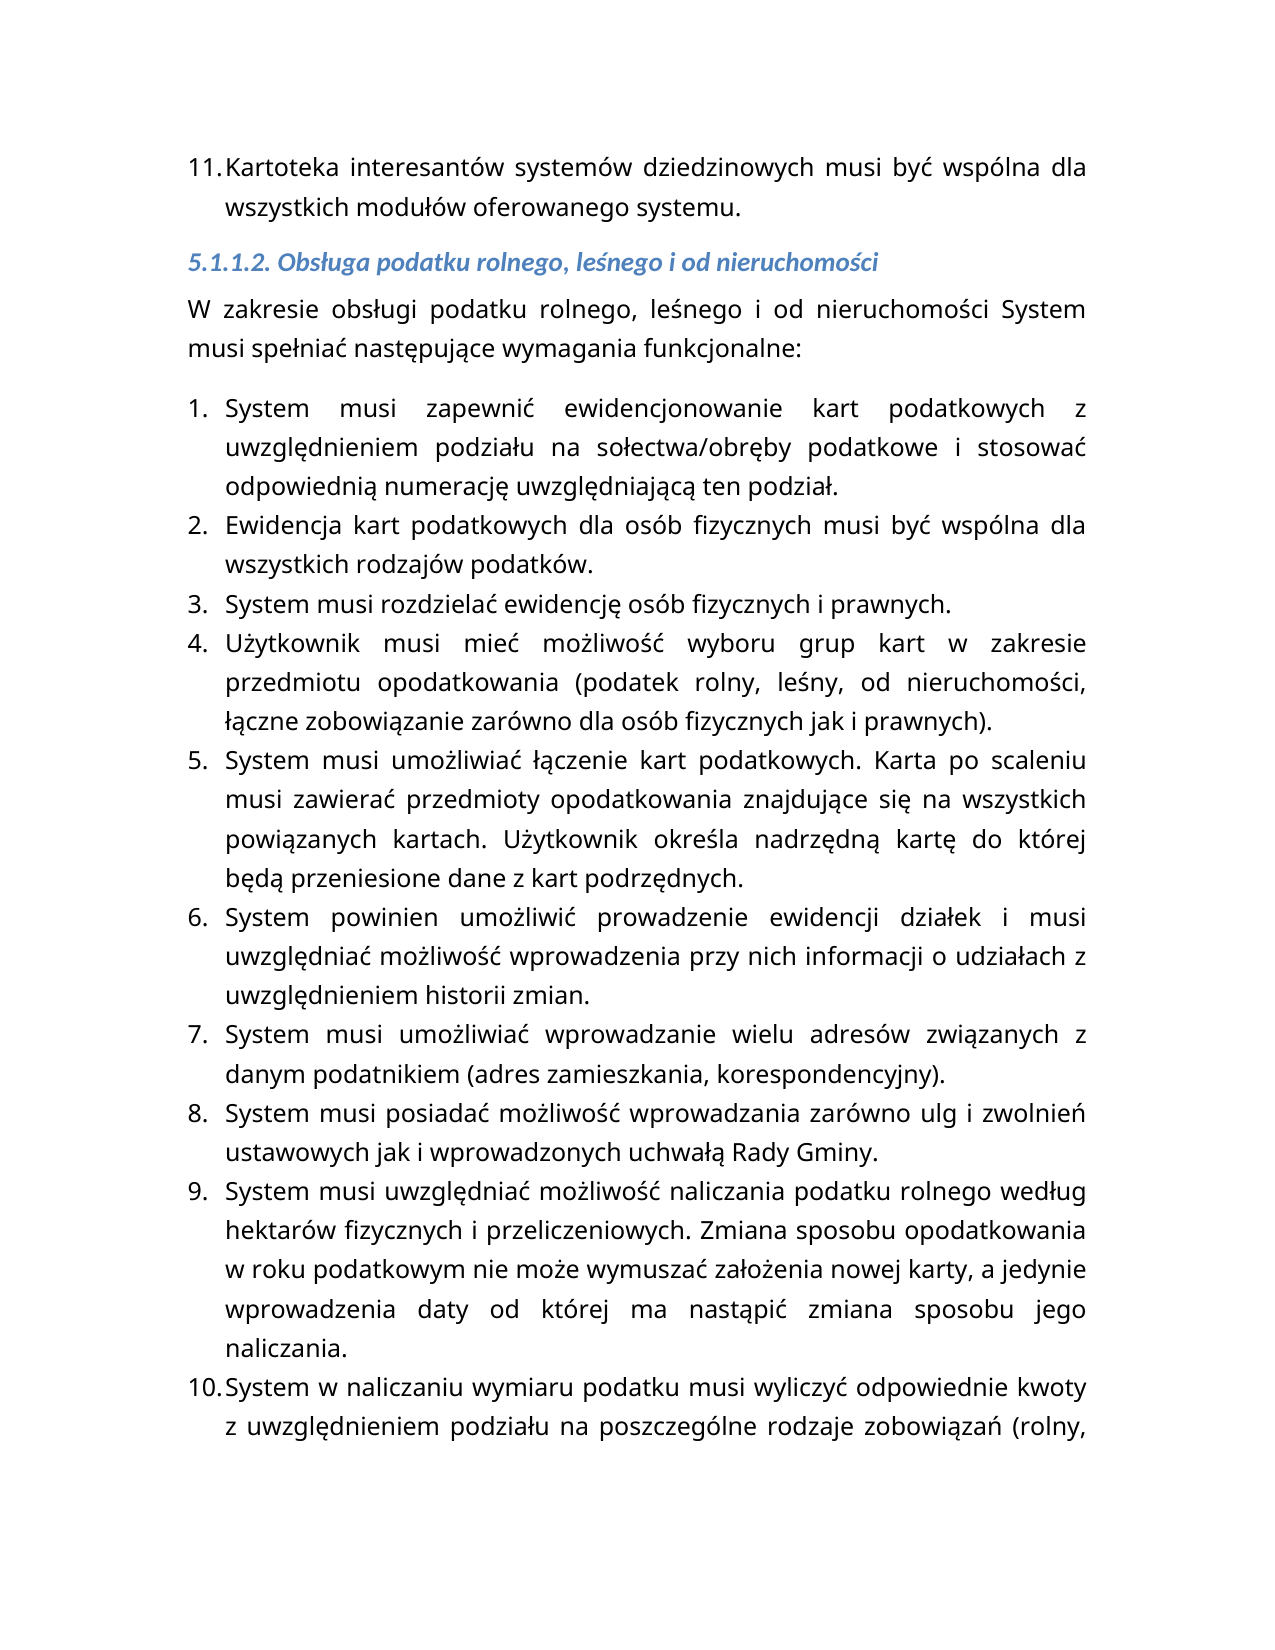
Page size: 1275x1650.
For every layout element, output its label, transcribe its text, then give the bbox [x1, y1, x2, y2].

list Ewidencja kart podatkowych dla osób fizycznych musi być wspólna dla wszystkich rodzajów podatków. [187, 508, 1087, 581]
subtitle 5.1.1.2. Obsługa podatku rolnego, leśnego i od nieruchomości [187, 245, 1087, 278]
list System musi umożliwiać łączenie kart podatkowych. Karta po scaleniu musi zawierać przedmioty opodatkowania znajdujące się na wszystkich powiązanych kartach. Użytkownik określa nadrzędną kartę do której będą przeniesione dane z kart podrzędnych. [187, 743, 1087, 894]
list System musi posiadać możliwość wprowadzania zarówno ulg i zwolnień ustawowych jak i wprowadzonych uchwałą Rady Gminy. [187, 1095, 1087, 1169]
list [187, 1369, 1087, 1443]
list System powinien umożliwić prowadzenie ewidencji działek i musi uwzględniać możliwość wprowadzenia przy nich informacji o udziałach z uwzględnieniem historii zmian. [187, 899, 1087, 1012]
list System musi rozdzielać ewidencję osób fizycznych i prawnych. [187, 586, 1087, 620]
list System musi uwzględniać możliwość naliczania podatku rolnego według hektarów fizycznych i przeliczeniowych. Zmiana sposobu opodatkowania w roku podatkowym nie może wymuszać założenia nowej karty, a jedynie wprowadzenia daty od której ma nastąpić zmiana sposobu jego naliczania. [187, 1174, 1087, 1364]
list Użytkownik musi mieć możliwość wyboru grup kart w zakresie przedmiotu opodatkowania (podatek rolny, leśny, od nieruchomości, łączne zobowiązanie zarówno dla osób fizycznych jak i prawnych). [187, 625, 1087, 738]
list System musi zapewnić ewidencjonowanie kart podatkowych z uwzględnieniem podziału na sołectwa/obręby podatkowe i stosować odpowiednią numerację uwzględniającą ten podział. [187, 390, 1087, 503]
list System musi umożliwiać wprowadzanie wielu adresów związanych z danym podatnikiem (adres zamieszkania, korespondencyjny). [187, 1017, 1087, 1090]
text W zakresie obsługi podatku rolnego, leśnego i od nieruchomości System musi spełniać następujące wymagania funkcjonalne: [187, 291, 1087, 364]
list Kartoteka interesantów systemów dziedzinowych musi być wspólna dla wszystkich modułów oferowanego systemu. [187, 150, 1087, 223]
